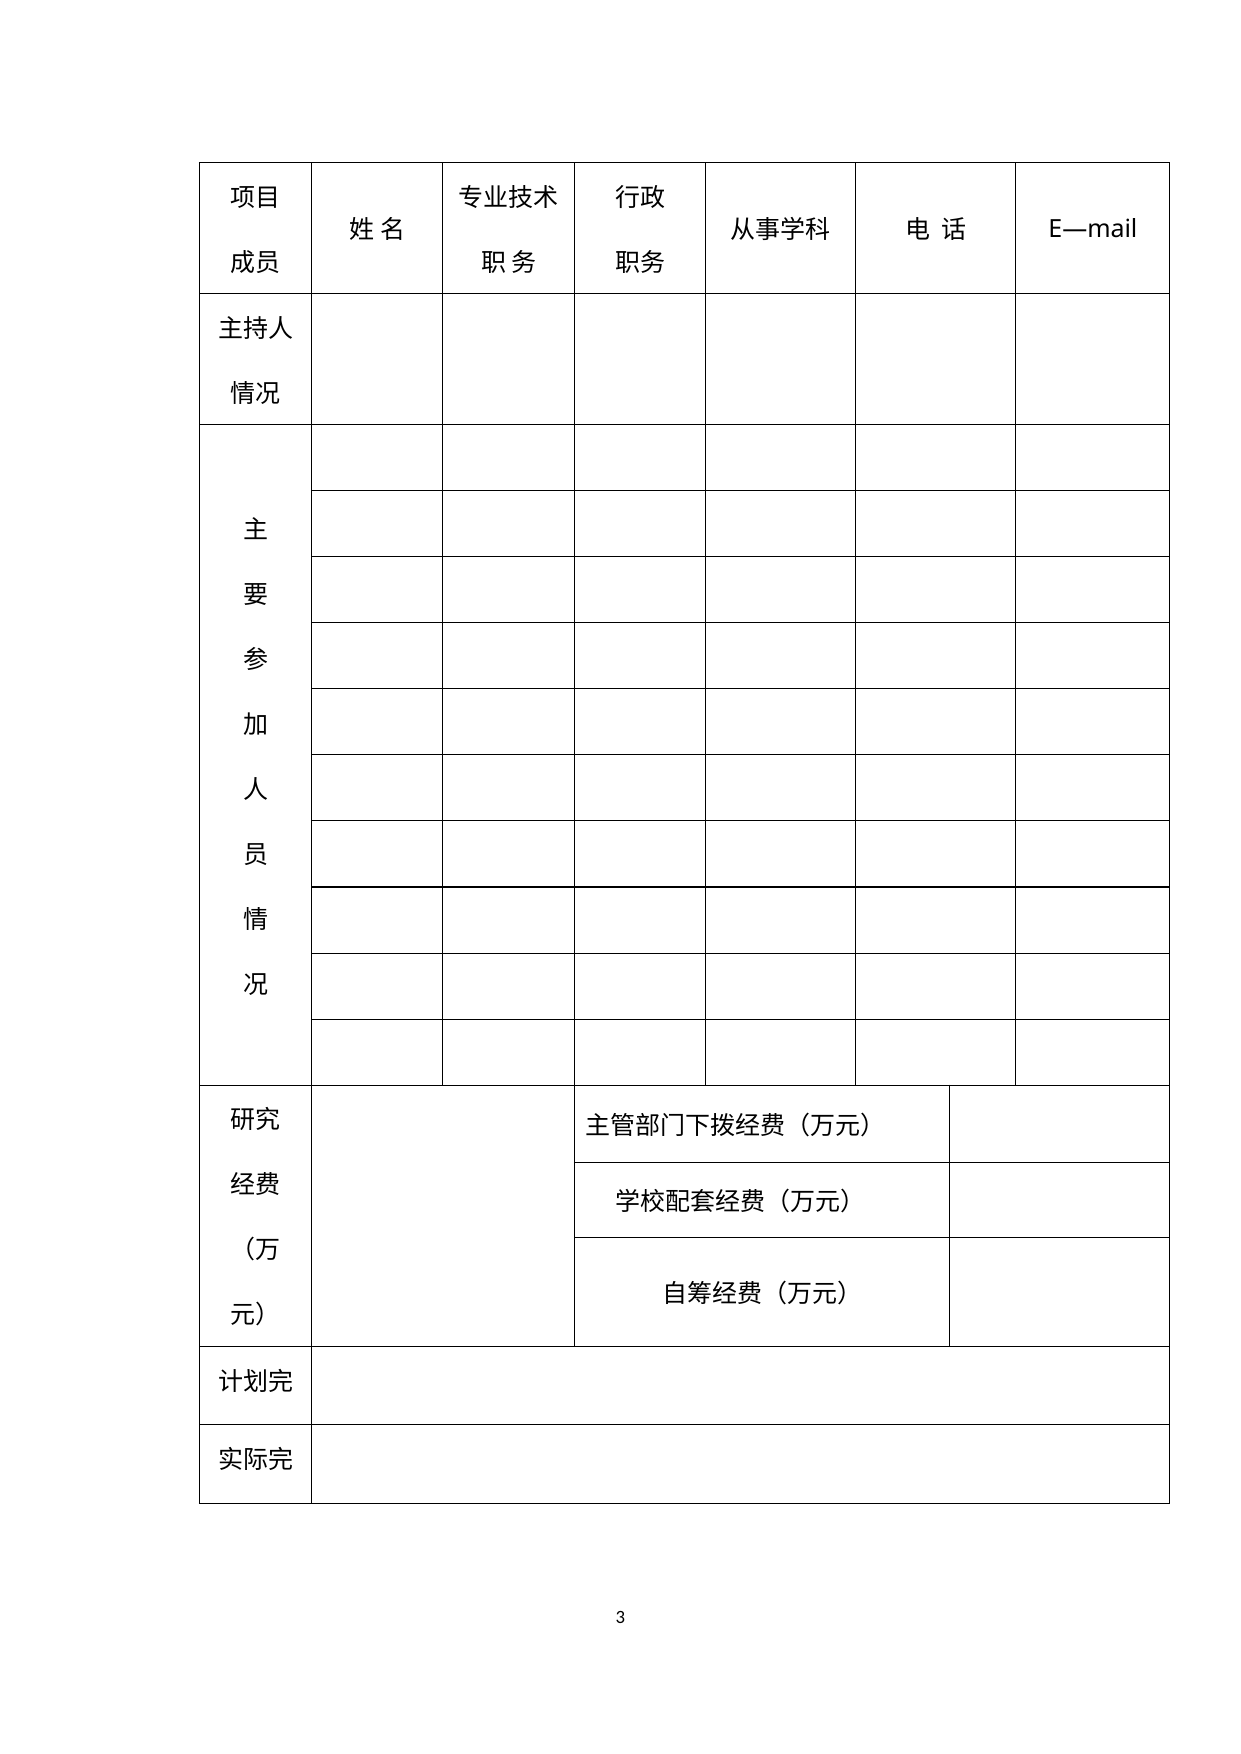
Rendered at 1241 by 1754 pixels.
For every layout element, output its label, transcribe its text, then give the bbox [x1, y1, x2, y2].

table_cell [856, 294, 1015, 424]
table_cell [443, 1020, 574, 1084]
table_cell 主管部门下拨经费（万元） [575, 1086, 949, 1162]
table_cell [312, 755, 442, 820]
table_cell [1016, 491, 1169, 556]
table_cell [706, 425, 855, 490]
table_cell [856, 755, 1015, 820]
table_cell [575, 623, 705, 688]
table_cell [443, 557, 574, 622]
table_header E—mail [1016, 163, 1169, 293]
table_cell [443, 491, 574, 556]
table_cell [312, 294, 442, 424]
table_cell [1016, 425, 1169, 490]
table_cell 主持人 情况 [200, 294, 311, 424]
table_header 电 话 [856, 163, 1015, 293]
table_cell 学校配套经费（万元） [575, 1163, 949, 1237]
table_cell [443, 888, 574, 952]
table_cell [1016, 294, 1169, 424]
table_header 行政 职务 [575, 163, 705, 293]
table_header 专业技术职 务 [443, 163, 574, 293]
table_cell [312, 954, 442, 1018]
table_cell [706, 623, 855, 688]
table_cell [950, 1238, 1169, 1346]
table_cell 主 要 参 加 人 员 情 况 [200, 425, 311, 1084]
table_cell [443, 689, 574, 754]
table_cell [706, 689, 855, 754]
table_cell [856, 954, 1015, 1018]
table_cell 自筹经费（万元） [575, 1238, 949, 1346]
table_cell [312, 557, 442, 622]
table_header 从事学科 [706, 163, 855, 293]
table_cell [575, 1020, 705, 1084]
table_cell [950, 1163, 1169, 1237]
table_cell [575, 689, 705, 754]
table_cell [312, 491, 442, 556]
table_cell [312, 821, 442, 886]
table_cell [1016, 623, 1169, 688]
table_cell [575, 954, 705, 1018]
table_cell [856, 491, 1015, 556]
table_cell [706, 557, 855, 622]
table_cell 计划完成时间 [200, 1347, 311, 1424]
table_cell [312, 1086, 574, 1346]
table_cell [443, 623, 574, 688]
table_cell [856, 1020, 1015, 1084]
table_cell [856, 888, 1015, 952]
table_cell [706, 954, 855, 1018]
table_cell [706, 755, 855, 820]
table_cell [856, 821, 1015, 886]
table_cell [443, 294, 574, 424]
table_cell [443, 821, 574, 886]
table_cell [706, 821, 855, 886]
table_cell [575, 821, 705, 886]
table_cell [312, 689, 442, 754]
table_cell [312, 1347, 1169, 1424]
table_cell [706, 888, 855, 952]
table_cell [575, 294, 705, 424]
table_cell [1016, 755, 1169, 820]
table_cell [1016, 888, 1169, 952]
table_cell [575, 888, 705, 952]
table_cell [312, 1425, 1169, 1503]
table_cell [1016, 954, 1169, 1018]
table_cell [856, 689, 1015, 754]
table_header 项目 成员 [200, 163, 311, 293]
table_cell [1016, 821, 1169, 886]
table_cell [575, 425, 705, 490]
table_cell [312, 1020, 442, 1084]
table_cell [312, 623, 442, 688]
table_cell [1016, 689, 1169, 754]
table_cell [443, 954, 574, 1018]
table_cell 研究 经费 （万元） [200, 1086, 311, 1346]
table_cell [575, 491, 705, 556]
table_cell [856, 425, 1015, 490]
table_cell [1016, 557, 1169, 622]
table_cell [312, 425, 442, 490]
table_header 姓 名 [312, 163, 442, 293]
table_cell [856, 623, 1015, 688]
table_cell [312, 888, 442, 952]
table_cell [706, 294, 855, 424]
table_cell [575, 755, 705, 820]
table_cell [443, 755, 574, 820]
table_cell [575, 557, 705, 622]
table_cell [706, 491, 855, 556]
table_cell [950, 1086, 1169, 1162]
table_cell [443, 425, 574, 490]
table_cell [1016, 1020, 1169, 1084]
table_cell 实际完成时间 [200, 1425, 311, 1503]
table_cell [706, 1020, 855, 1084]
table_cell [856, 557, 1015, 622]
